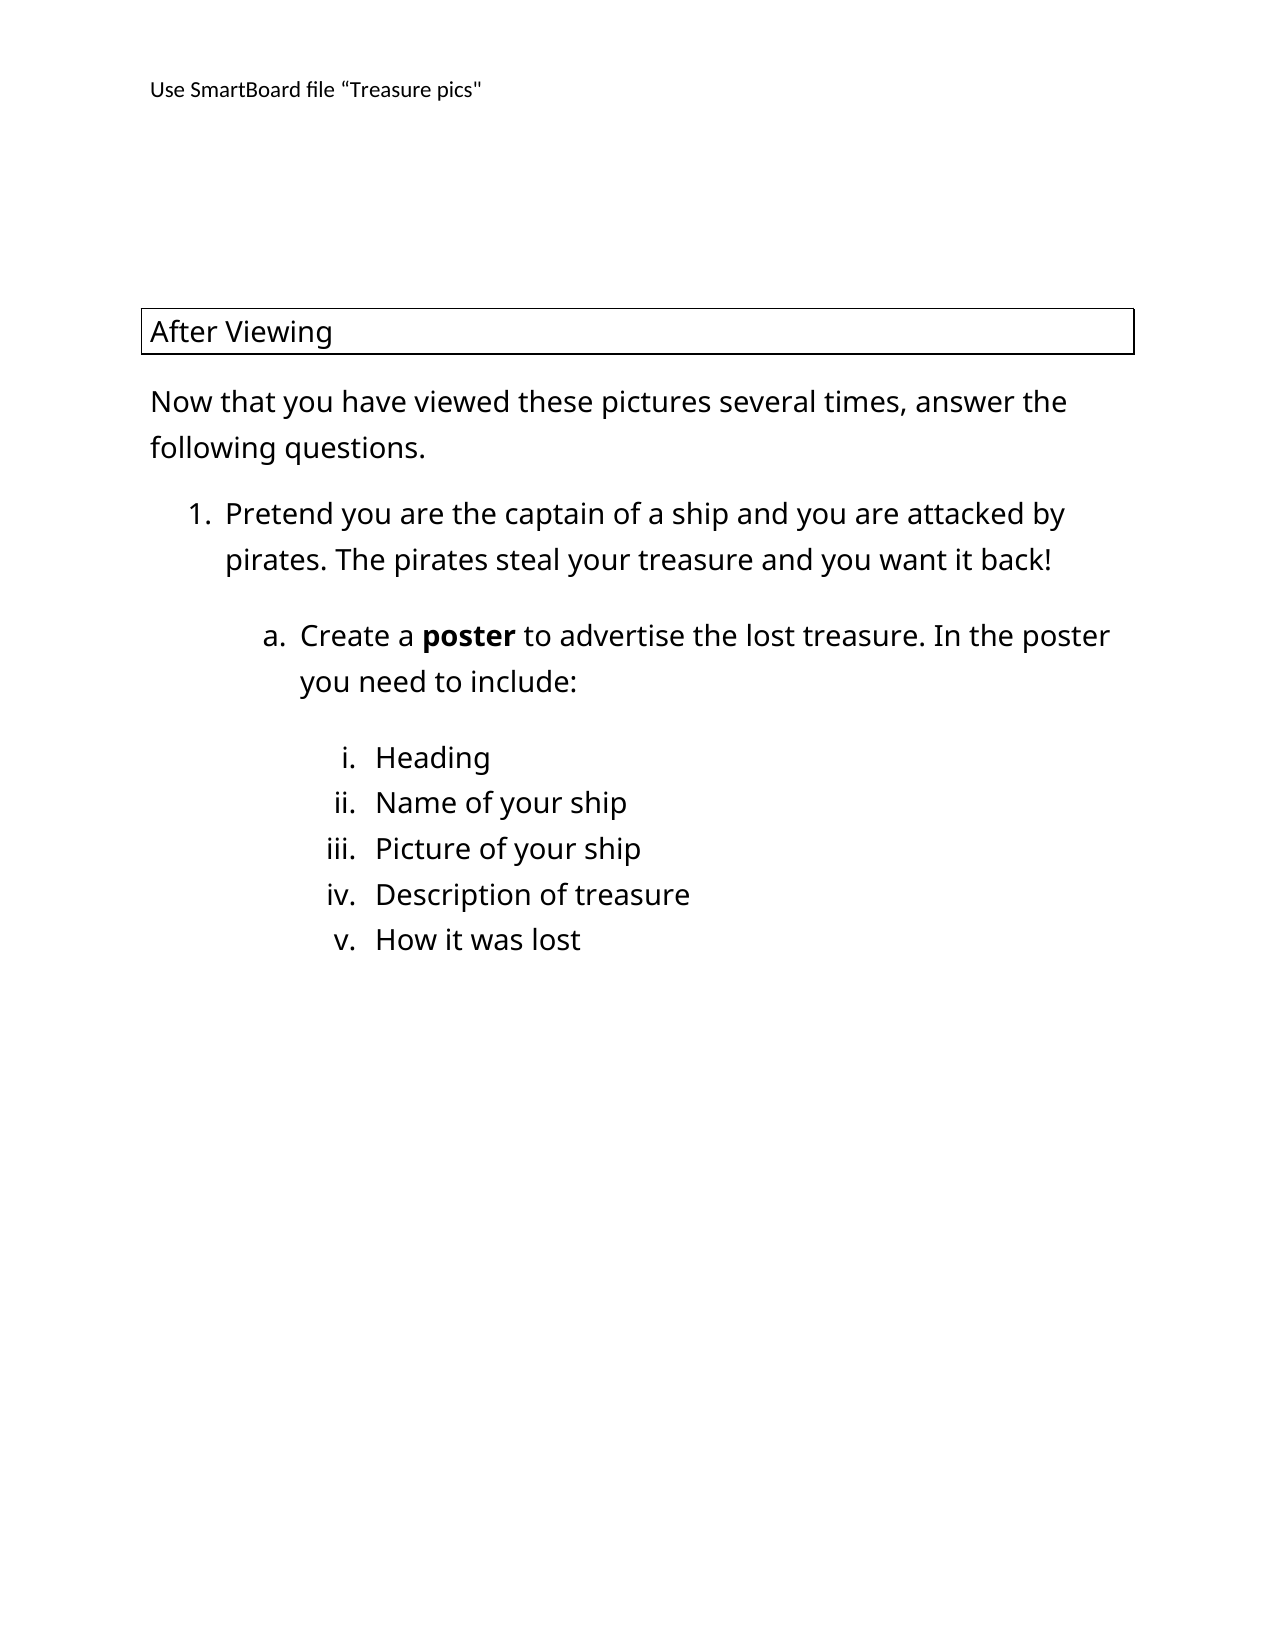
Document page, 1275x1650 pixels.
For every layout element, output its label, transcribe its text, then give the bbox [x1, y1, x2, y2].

text Now that you have viewed these pictures several times, answer the following questions. [150, 381, 1125, 467]
list Picture of your ship [356, 828, 1125, 868]
list Name of your ship [356, 782, 1125, 822]
list Description of treasure [356, 874, 1125, 913]
list How it was lost [356, 919, 1125, 959]
text After Viewing [142, 309, 1133, 353]
list Heading [356, 737, 1125, 777]
list Create a poster to advertise the lost treasure. In the poster you need to include: [262, 615, 1125, 733]
list Pretend you are the captain of a ship and you are attacked by pirates. The pirates steal your treasure and you want it back! [187, 493, 1125, 611]
